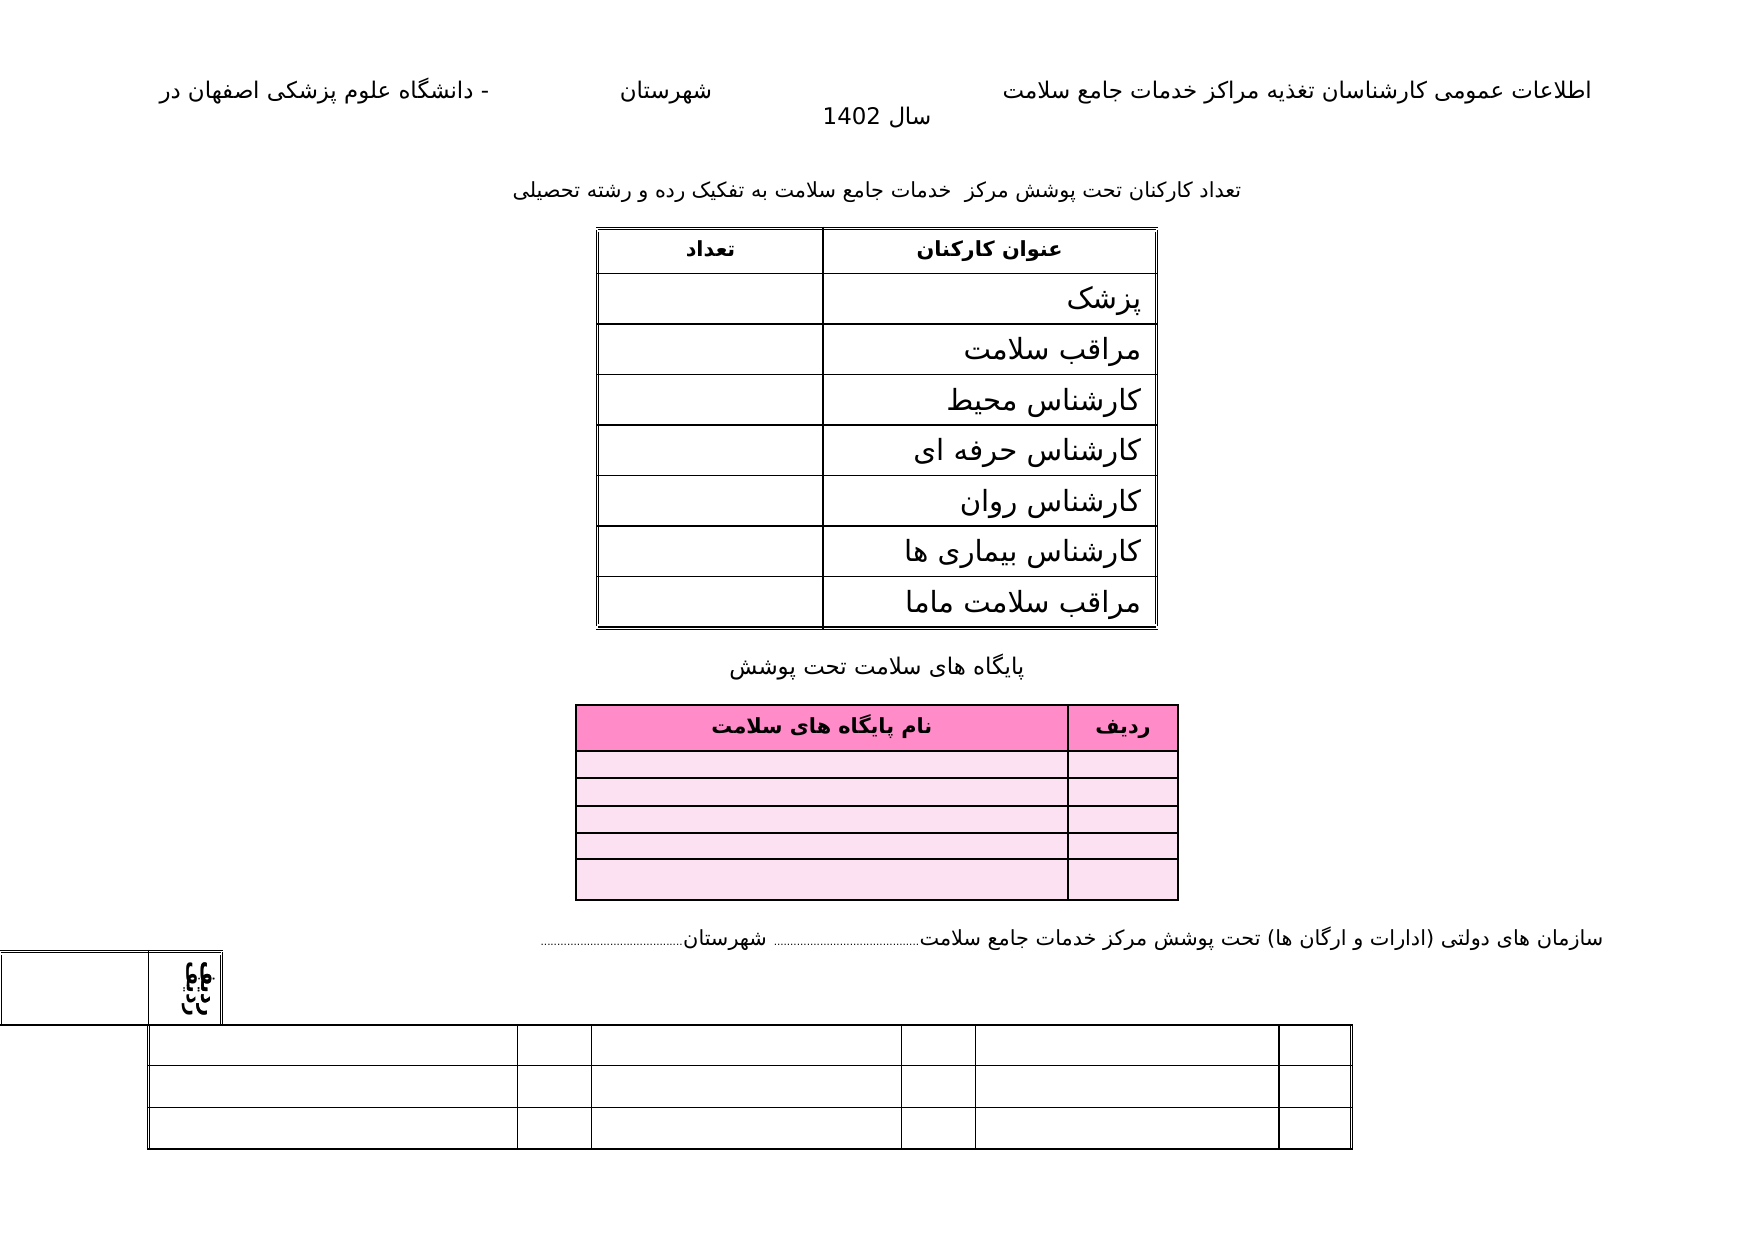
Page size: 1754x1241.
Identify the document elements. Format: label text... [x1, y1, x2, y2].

table_cell [577, 807, 1067, 832]
table_cell مراقب سلامت [824, 325, 1155, 374]
table_cell [1280, 1108, 1350, 1148]
table_cell [577, 860, 1067, 899]
table_cell [577, 779, 1067, 805]
table_cell [1069, 860, 1177, 899]
table_cell [599, 527, 822, 576]
table_cell [599, 375, 822, 424]
table_cell [902, 1026, 975, 1065]
table_cell [976, 1026, 1278, 1065]
table_cell [976, 1066, 1278, 1107]
table_cell کارشناس بیماری ها [824, 527, 1155, 576]
table_cell [599, 476, 822, 525]
text پایگاه های سلامت تحت پوشش [150, 653, 1604, 680]
text سازمان های دولتی (ادارات و ارگان ها) تحت پوشش مرکز خدمات جامع سلامت............................................ شهرستان........................................... [150, 926, 1604, 950]
table_cell [599, 274, 822, 323]
table_cell [1069, 752, 1177, 777]
table_cell [592, 1026, 901, 1065]
table_cell [1069, 807, 1177, 832]
table_cell [518, 1026, 591, 1065]
table_cell مراقب سلامت ماما [824, 577, 1156, 626]
table_cell [592, 1066, 901, 1107]
table_cell پزشک [824, 274, 1155, 323]
table_cell [518, 1108, 591, 1148]
table_cell [518, 1066, 591, 1107]
table_cell [592, 1108, 901, 1148]
table_cell [150, 1026, 517, 1065]
table_header عنوان کارکنان [824, 230, 1156, 273]
table_cell کارشناس محیط [824, 375, 1155, 424]
table_cell [150, 1108, 517, 1148]
table_cell کارشناس حرفه ای [824, 426, 1155, 475]
table_cell [577, 834, 1067, 858]
table_header ردیف [149, 953, 222, 1024]
text اطلاعات عمومی کارشناسان تغذیه مراکز خدمات جامع سلامت شهرستان - دانشگاه علوم پزشکی اصفهان در سال 1402 [150, 77, 1604, 130]
table_cell [902, 1066, 975, 1107]
table_cell [599, 426, 822, 475]
table_cell [599, 325, 822, 374]
table_cell [1280, 1066, 1350, 1107]
table_header نام پایگاه های سلامت [577, 706, 1067, 750]
text تعداد کارکنان تحت پوشش مرکز خدمات جامع سلامت به تفکیک رده و رشته تحصیلی [150, 178, 1604, 202]
table_cell [1069, 779, 1177, 805]
table_cell [976, 1108, 1278, 1148]
table_cell [1069, 834, 1177, 858]
table_header تعداد [598, 230, 822, 273]
table_cell [598, 577, 822, 626]
table_cell [902, 1108, 975, 1148]
table_cell [1280, 1026, 1350, 1065]
table_cell [577, 752, 1067, 777]
table_cell [150, 1066, 517, 1107]
table_header ردیف [1069, 706, 1177, 750]
table_cell کارشناس روان [824, 476, 1155, 525]
